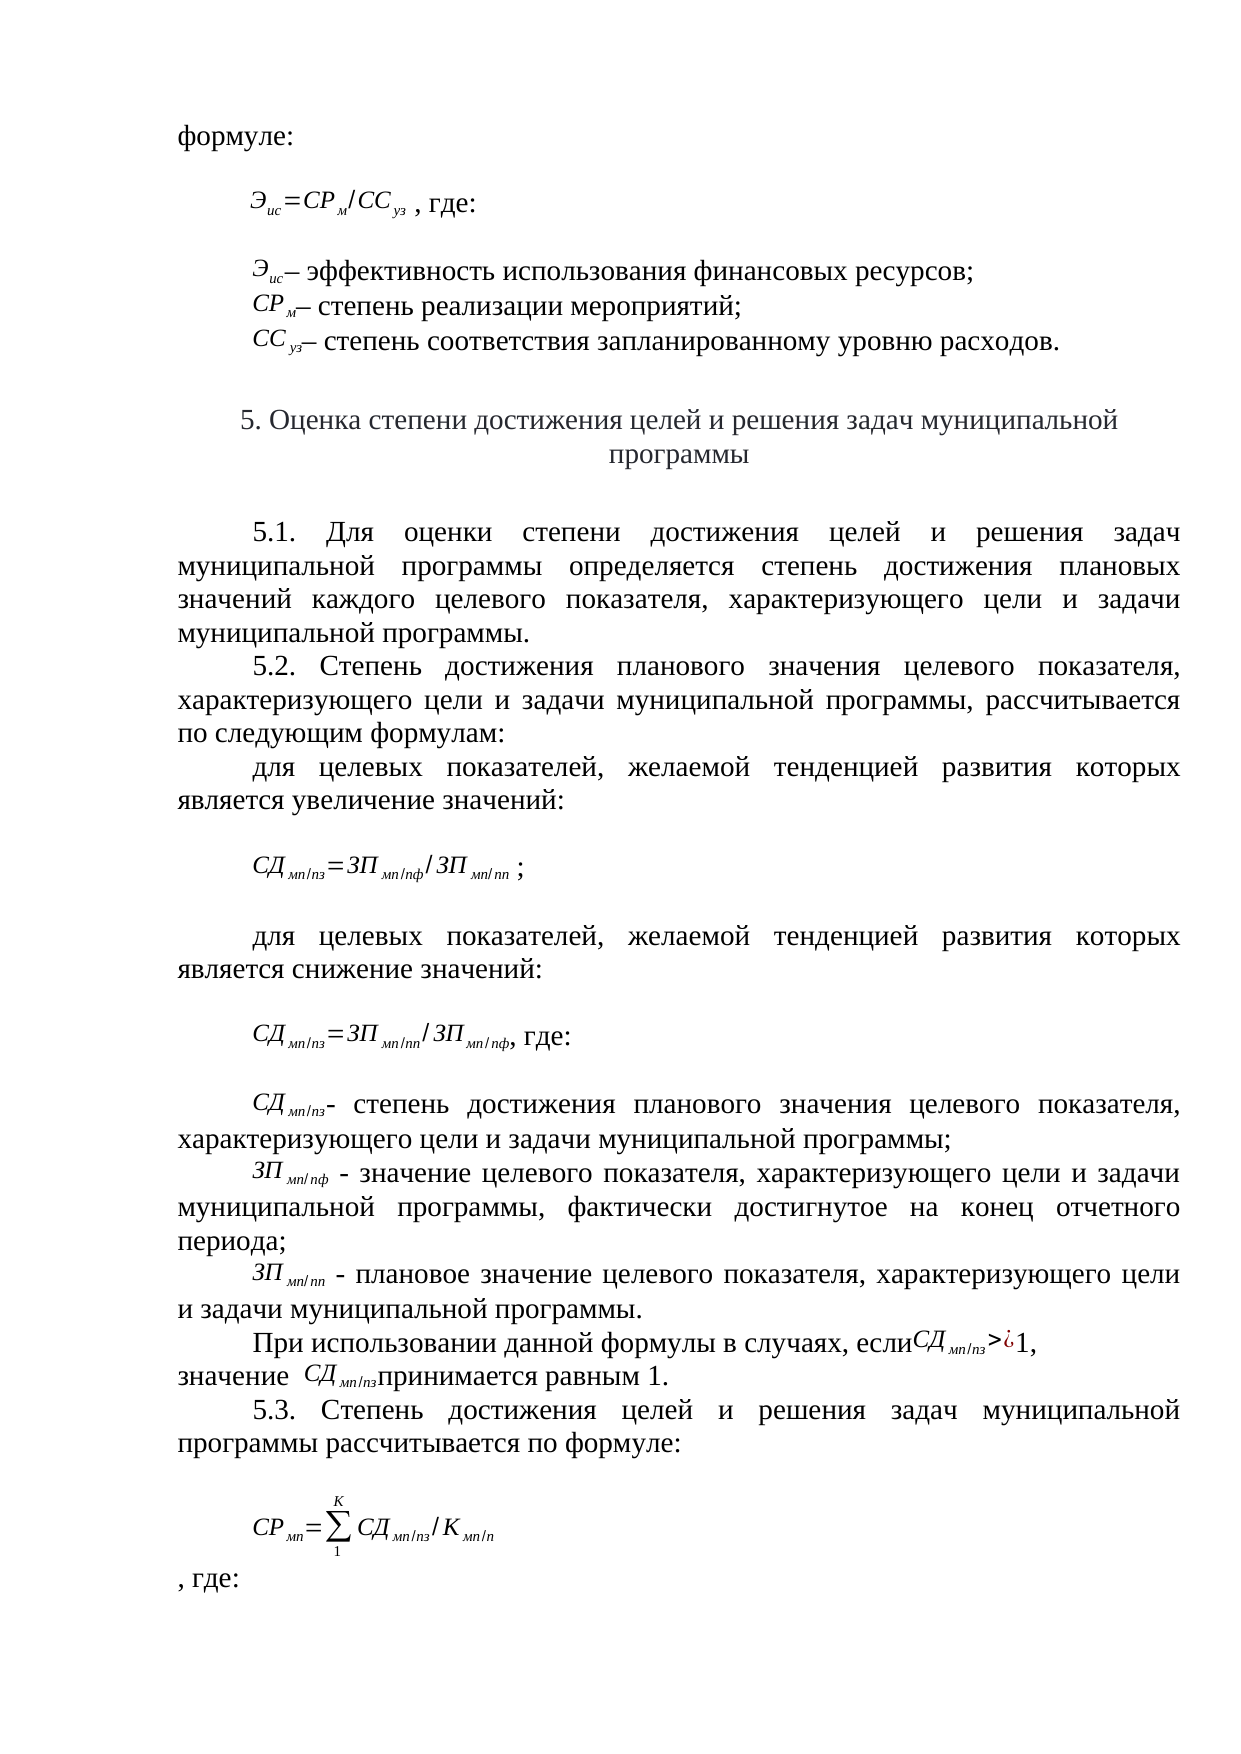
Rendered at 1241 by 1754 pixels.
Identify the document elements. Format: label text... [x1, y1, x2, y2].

text – степень реализации мероприятий; [177, 288, 1181, 323]
text значение принимается равным 1. [177, 1358, 1181, 1392]
text - степень достижения планового значения целевого показателя, характеризующего цели и задачи муниципальной программы; [177, 1087, 1181, 1155]
text для целевых показателей, желаемой тенденцией развития которых является увеличение значений: [177, 749, 1181, 816]
text ; [177, 849, 1181, 884]
text , где: [177, 1560, 1181, 1593]
text - плановое значение целевого показателя, характеризующего цели и задачи муниципальной программы. [177, 1257, 1181, 1325]
text 5.2. Степень достижения планового значения целевого показателя, характеризующего цели и задачи муниципальной программы, рассчитывается по следующим формулам: [177, 648, 1181, 749]
text 5.3. Степень достижения целей и решения задач муниципальной программы рассчитывается по формуле: [177, 1392, 1181, 1459]
text – степень соответствия запланированному уровню расходов. [177, 323, 1181, 357]
text для целевых показателей, желаемой тенденцией развития которых является снижение значений: [177, 918, 1181, 985]
text - значение целевого показателя, характеризующего цели и задачи муниципальной программы, фактически достигнутое на конец отчетного периода; [177, 1155, 1181, 1257]
text 5.1. Для оценки степени достижения целей и решения задач муниципальной программы определяется степень достижения плановых значений каждого целевого показателя, характеризующего цели и задачи муниципальной программы. [177, 514, 1181, 648]
text , где: [177, 185, 1181, 220]
text – эффективность использования финансовых ресурсов; [177, 253, 1181, 288]
text , где: [177, 1018, 1181, 1053]
text При использовании данной формулы в случаях, если1, [177, 1325, 1181, 1358]
text 5. Оценка степени достижения целей и решения задач муниципальной программы [177, 402, 1181, 469]
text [177, 118, 1181, 152]
